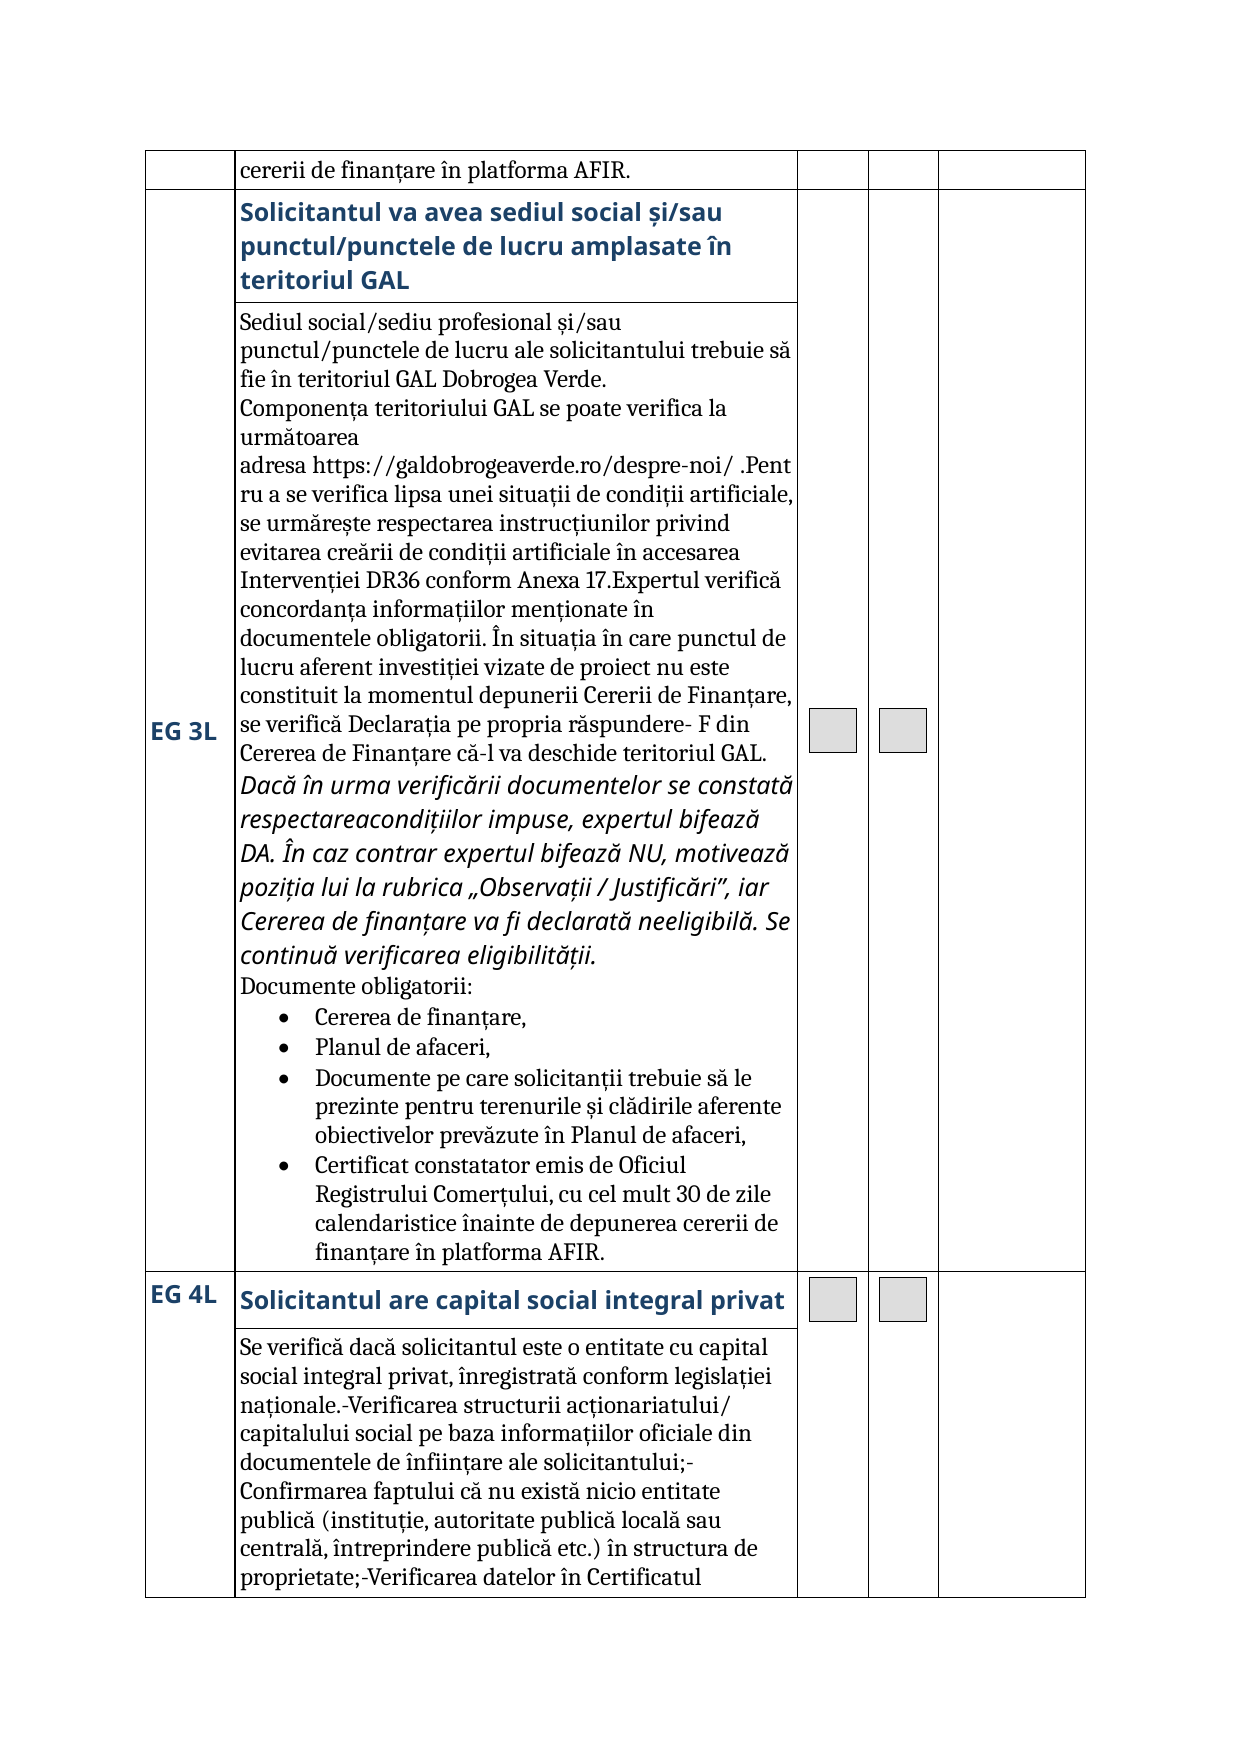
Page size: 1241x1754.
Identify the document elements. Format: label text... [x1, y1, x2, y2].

table_cell EG 4L [146, 1272, 234, 1597]
table_cell Solicitantul are capital social integral privat [236, 1272, 797, 1327]
table_cell [869, 1272, 938, 1597]
table_cell EG 3L [146, 190, 234, 1271]
table_cell Solicitantul va avea sediul social și/sau punctul/punctele de lucru amplasate în teritoriul GAL [236, 190, 797, 302]
table_cell [798, 1272, 868, 1597]
table_cell [869, 190, 938, 1271]
table_cell [939, 190, 1085, 1271]
table_cell Sediul social/sediu profesional și/sau punctul/punctele de lucru ale solicitantului trebuie să fie în teritoriul GAL Dobrogea Verde. Componența teritoriului GAL se poate verifica la următoarea adresa https://galdobrogeaverde.ro/despre-noi/ .Pentru a se verifica lipsa unei situații de condiții artificiale, se urmărește respectarea instrucțiunilor privind evitarea creării de condiții artificiale în accesarea Intervenției DR36 conform Anexa 17.Expertul verifică concordanța informațiilor menționate în documentele obligatorii. În situația în care punctul de lucru aferent investiției vizate de proiect nu este constituit la momentul depunerii Cererii de Finanțare, se verifică Declarația pe propria răspundere- F din Cererea de Finanțare că-l va deschide teritoriul GAL. Dacă în urma verificării documentelor se constată respectareacondițiilor impuse, expertul bifează DA. În caz contrar expertul bifează NU, motivează poziția lui la rubrica „Observații / Justificări”, iar Cererea de finanțare va fi declarată neeligibilă. Se continuă verificarea eligibilității. Documente obligatorii: Cererea de finanțare, Planul de afaceri, Documente pe care solicitanții trebuie să le prezinte pentru terenurile și clădirile aferente obiectivelor prevăzute în Planul de afaceri, Certificat constatator emis de Oficiul Registrului Comerțului, cu cel mult 30 de zile calendaristice înainte de depunerea cererii de finanțare în platforma AFIR. [236, 303, 797, 1271]
table_cell [798, 190, 868, 1271]
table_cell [236, 1329, 797, 1597]
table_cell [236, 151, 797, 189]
table_cell [939, 1272, 1085, 1597]
